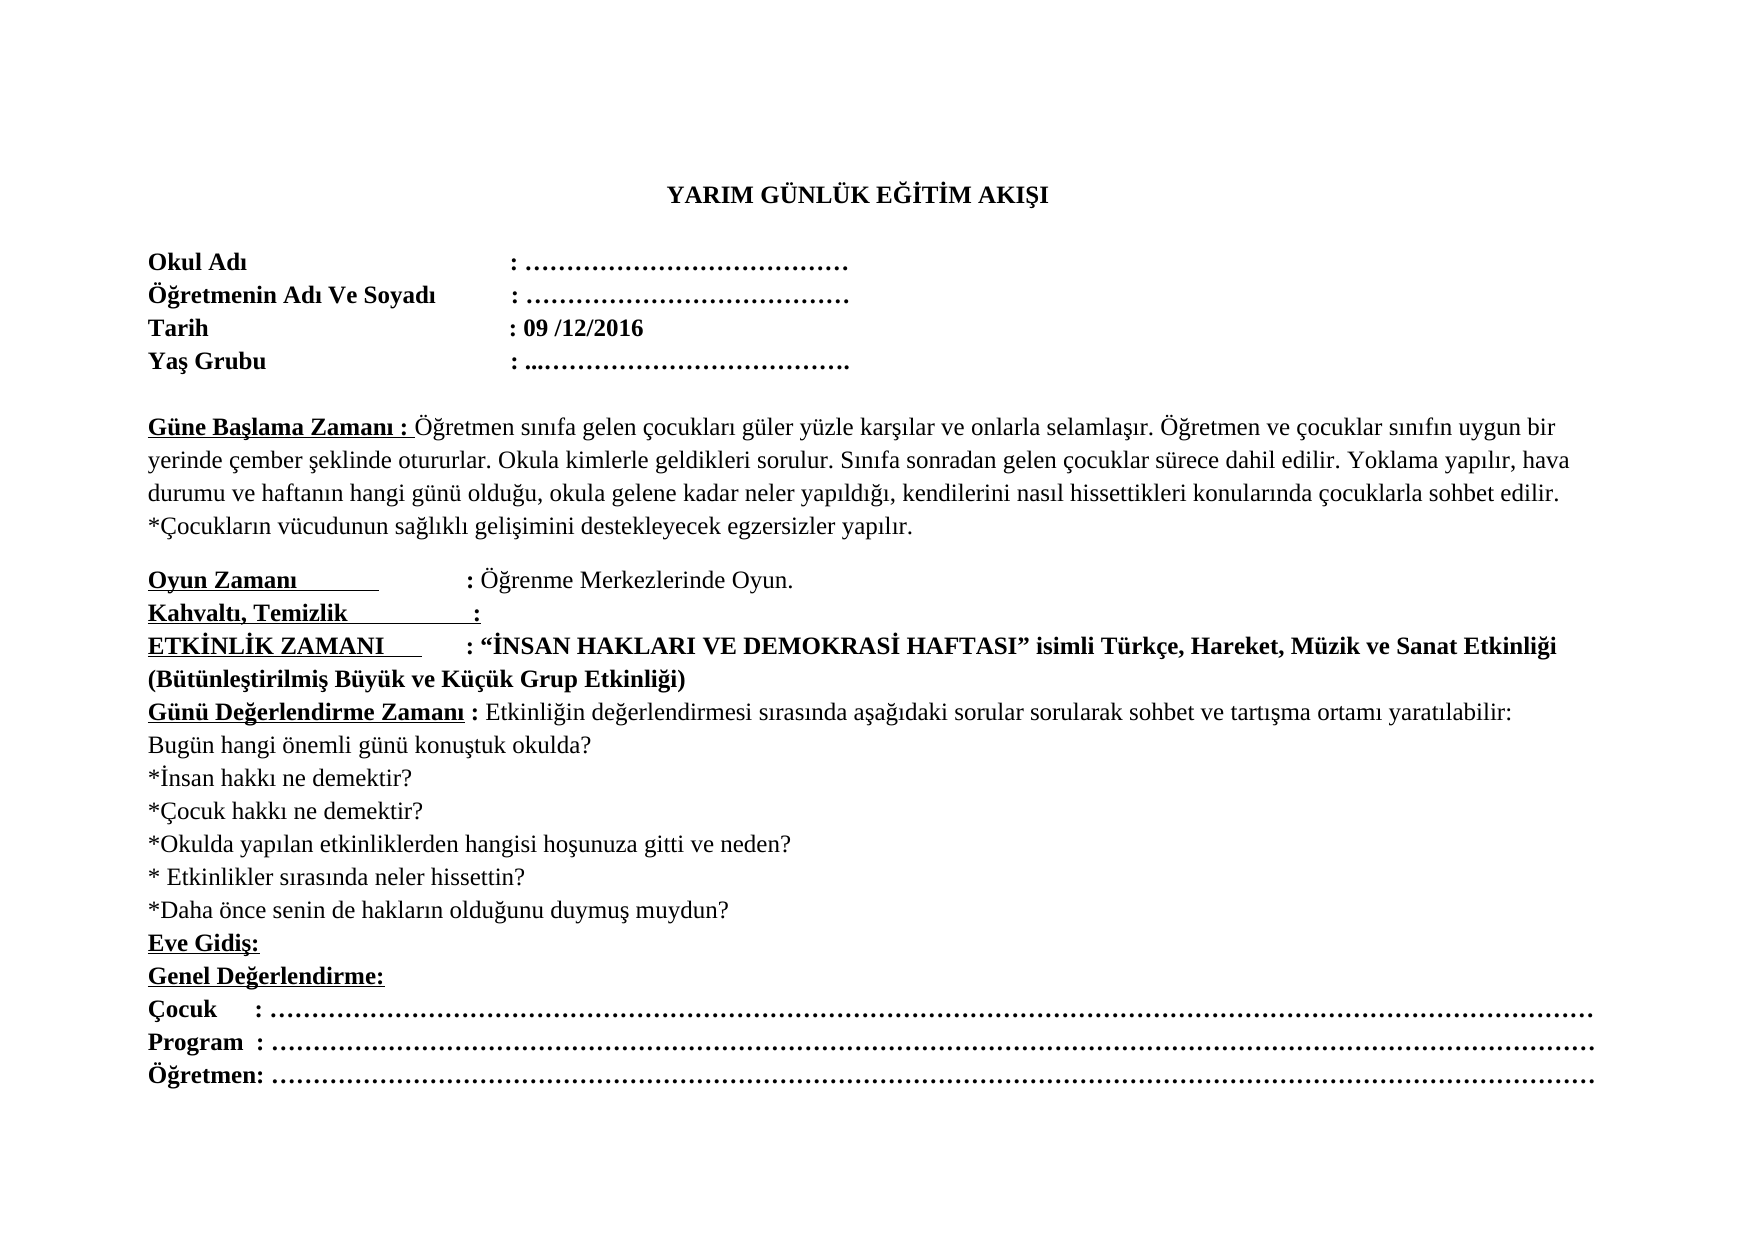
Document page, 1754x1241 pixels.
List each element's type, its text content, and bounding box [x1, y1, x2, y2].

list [148, 148, 1606, 507]
text Oyun Zamanı : Öğrenme Merkezlerinde Oyun. Kahvaltı, Temizlik : ETKİNLİK ZAMANI : “İNSAN HAKLARI VE DEMOKRASİ HAFTASI” isimli Türkçe, Hareket, Müzik ve Sanat Etkinliği (Bütünleştirilmiş Büyük ve Küçük Grup Etkinliği) Günü Değerlendirme Zamanı : Etkinliğin değerlendirmesi sırasında aşağıdaki sorular sorularak sohbet ve tartışma ortamı yaratılabilir: Bugün hangi önemli günü konuştuk okulda? *İnsan hakkı ne demektir? *Çocuk hakkı ne demektir? *Okulda yapılan etkinliklerden hangisi hoşunuza gitti ve neden? * Etkinlikler sırasında neler hissettin? *Daha önce senin de hakların olduğunu duymuş muydun? Eve Gidiş: Genel Değerlendirme: Çocuk : …………………………………………………………………………………………………………………………………………… Program : …………………………………………………………………………………………………………………………………………… Öğretmen: …………………………………………………………………………………………………………………………………………… [148, 565, 1606, 1089]
list *Çocukların vücudunun sağlıklı gelişimini destekleyecek egzersizler yapılır. [148, 511, 1606, 539]
